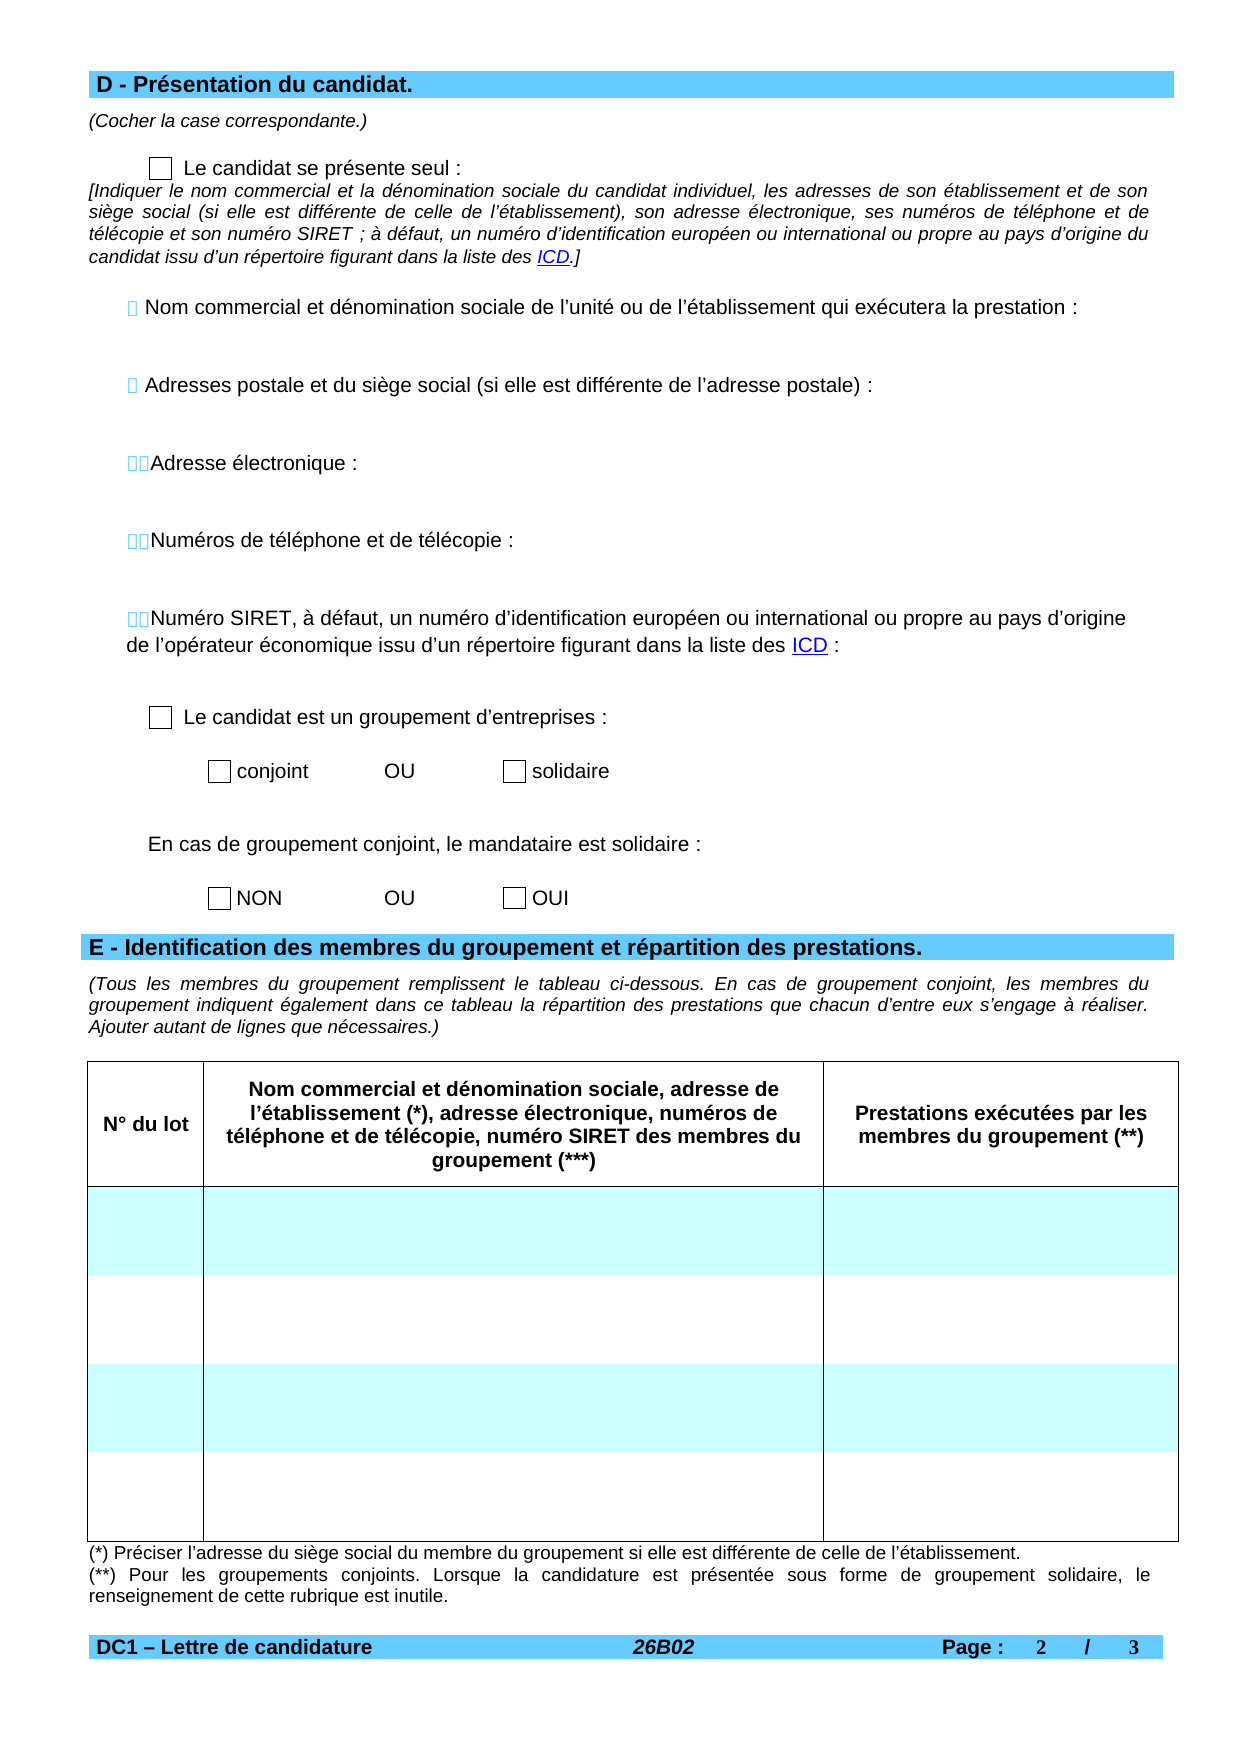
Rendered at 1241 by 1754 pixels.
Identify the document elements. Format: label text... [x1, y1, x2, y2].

table_cell [824, 1452, 1178, 1541]
table_cell [824, 1187, 1178, 1275]
text En cas de groupement conjoint, le mandataire est solidaire : [89, 831, 1152, 855]
text NON OU OUI [148, 886, 1152, 910]
text Numéro SIRET, à défaut, un numéro d’identification européen ou international ou propre au pays d’origine de l’opérateur économique issu d’un répertoire figurant dans la liste des ICD : [126, 603, 1152, 657]
table_header Nom commercial et dénomination sociale, adresse de l’établissement (*), adresse électronique, numéros de téléphone et de télécopie, numéro SIRET des membres du groupement (***) [204, 1062, 823, 1186]
table_cell [88, 1364, 203, 1452]
table_cell [88, 1275, 203, 1363]
table_cell [204, 1452, 823, 1541]
table_header D - Présentation du candidat. [89, 71, 1174, 98]
text (*) Préciser l’adresse du siège social du membre du groupement si elle est différente de celle de l’établissement. [89, 1542, 1152, 1563]
text Adresse électronique : [126, 448, 1152, 478]
table_cell [204, 1275, 823, 1363]
table_cell [204, 1364, 823, 1452]
text (Tous les membres du groupement remplissent le tableau ci-dessous. En cas de groupement conjoint, les membres du groupement indiquent également dans ce tableau la répartition des prestations que chacun d’entre eux s’engage à réaliser. Ajouter autant de lignes que nécessaires.) [89, 973, 1152, 1037]
table_header N° du lot [88, 1062, 203, 1186]
text  Nom commercial et dénomination sociale de l’unité ou de l’établissement qui exécutera la prestation : [126, 292, 1152, 322]
table_cell [88, 1187, 203, 1275]
table_cell [88, 1452, 203, 1541]
table_header E - Identification des membres du groupement et répartition des prestations. [81, 934, 1174, 960]
text Le candidat se présente seul : [148, 156, 1152, 180]
text Numéros de téléphone et de télécopie : [126, 526, 1152, 555]
table_cell [824, 1364, 1178, 1452]
text Le candidat est un groupement d’entreprises : [89, 705, 1152, 729]
text conjoint OU solidaire [148, 759, 1152, 783]
table_header Prestations exécutées par les membres du groupement (**) [824, 1062, 1178, 1186]
text  Adresses postale et du siège social (si elle est différente de l’adresse postale) : [126, 370, 1152, 400]
text [Indiquer le nom commercial et la dénomination sociale du candidat individuel, les adresses de son établissement et de son siège social (si elle est différente de celle de l’établissement), son adresse électronique, ses numéros de téléphone et de télécopie et son numéro SIRET ; à défaut, un numéro d’identification européen ou international ou propre au pays d’origine du candidat issu d’un répertoire figurant dans la liste des ICD.] [89, 180, 1152, 268]
text (Cocher la case correspondante.) [89, 110, 1152, 132]
table_cell [204, 1187, 823, 1275]
table_cell [824, 1275, 1178, 1363]
text (**) Pour les groupements conjoints. Lorsque la candidature est présentée sous forme de groupement solidaire, le renseignement de cette rubrique est inutile. [89, 1563, 1152, 1607]
